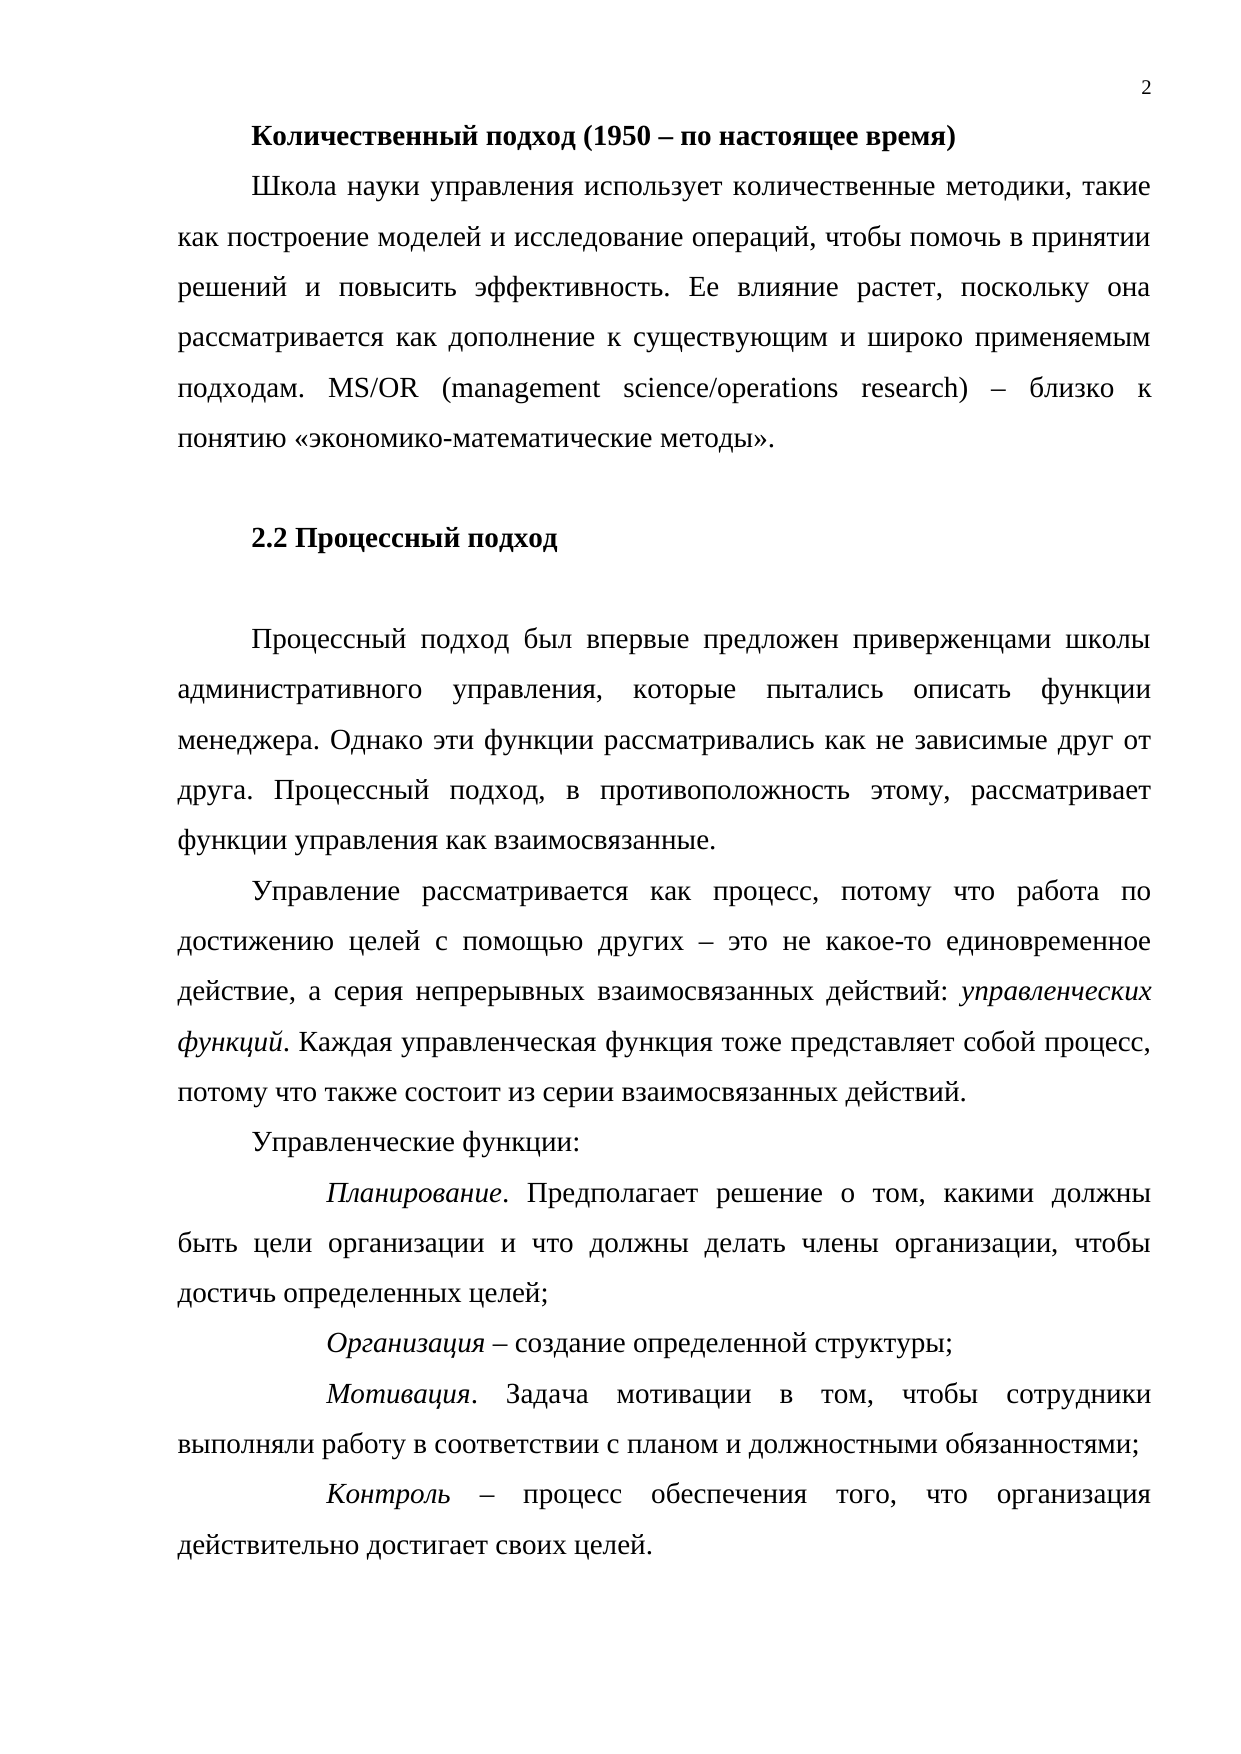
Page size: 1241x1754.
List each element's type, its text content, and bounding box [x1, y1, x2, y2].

text Школа науки управления использует количественные методики, такие как построение моделей и исследование операций, чтобы помочь в принятии решений и повысить эффективность. Ее влияние растет, поскольку она рассматривается как дополнение к существующим и широко применяемым подходам. MS/OR (management science/operations research) – близко к понятию «экономико-математические методы». [177, 168, 1152, 453]
text 2.2 Процессный подход [177, 521, 1152, 554]
list Организация – создание определенной структуры; [177, 1326, 1152, 1359]
text Процессный подход был впервые предложен приверженцами школы административного управления, которые пытались описать функции менеджера. Однако эти функции рассматривались как не зависимые друг от друга. Процессный подход, в противоположность этому, рассматривает функции управления как взаимосвязанные. [177, 621, 1152, 856]
list Планирование. Предполагает решение о том, какими должны быть цели организации и что должны делать члены организации, чтобы достичь определенных целей; [177, 1175, 1152, 1309]
text Управленческие функции: [177, 1124, 1152, 1158]
list Мотивация. Задача мотивации в том, чтобы сотрудники выполняли работу в соответствии с планом и должностными обязанностями; [177, 1376, 1152, 1460]
text Количественный подход (1950 – по настоящее время) [177, 118, 1152, 152]
text Управление рассматривается как процесс, потому что работа по достижению целей с помощью других – это не какое-то единовременное действие, а серия непрерывных взаимосвязанных действий: управленческих функций. Каждая управленческая функция тоже представляет собой процесс, потому что также состоит из серии взаимосвязанных действий. [177, 873, 1152, 1108]
list Контроль – процесс обеспечения того, что организация действительно достигает своих целей. [177, 1477, 1152, 1560]
